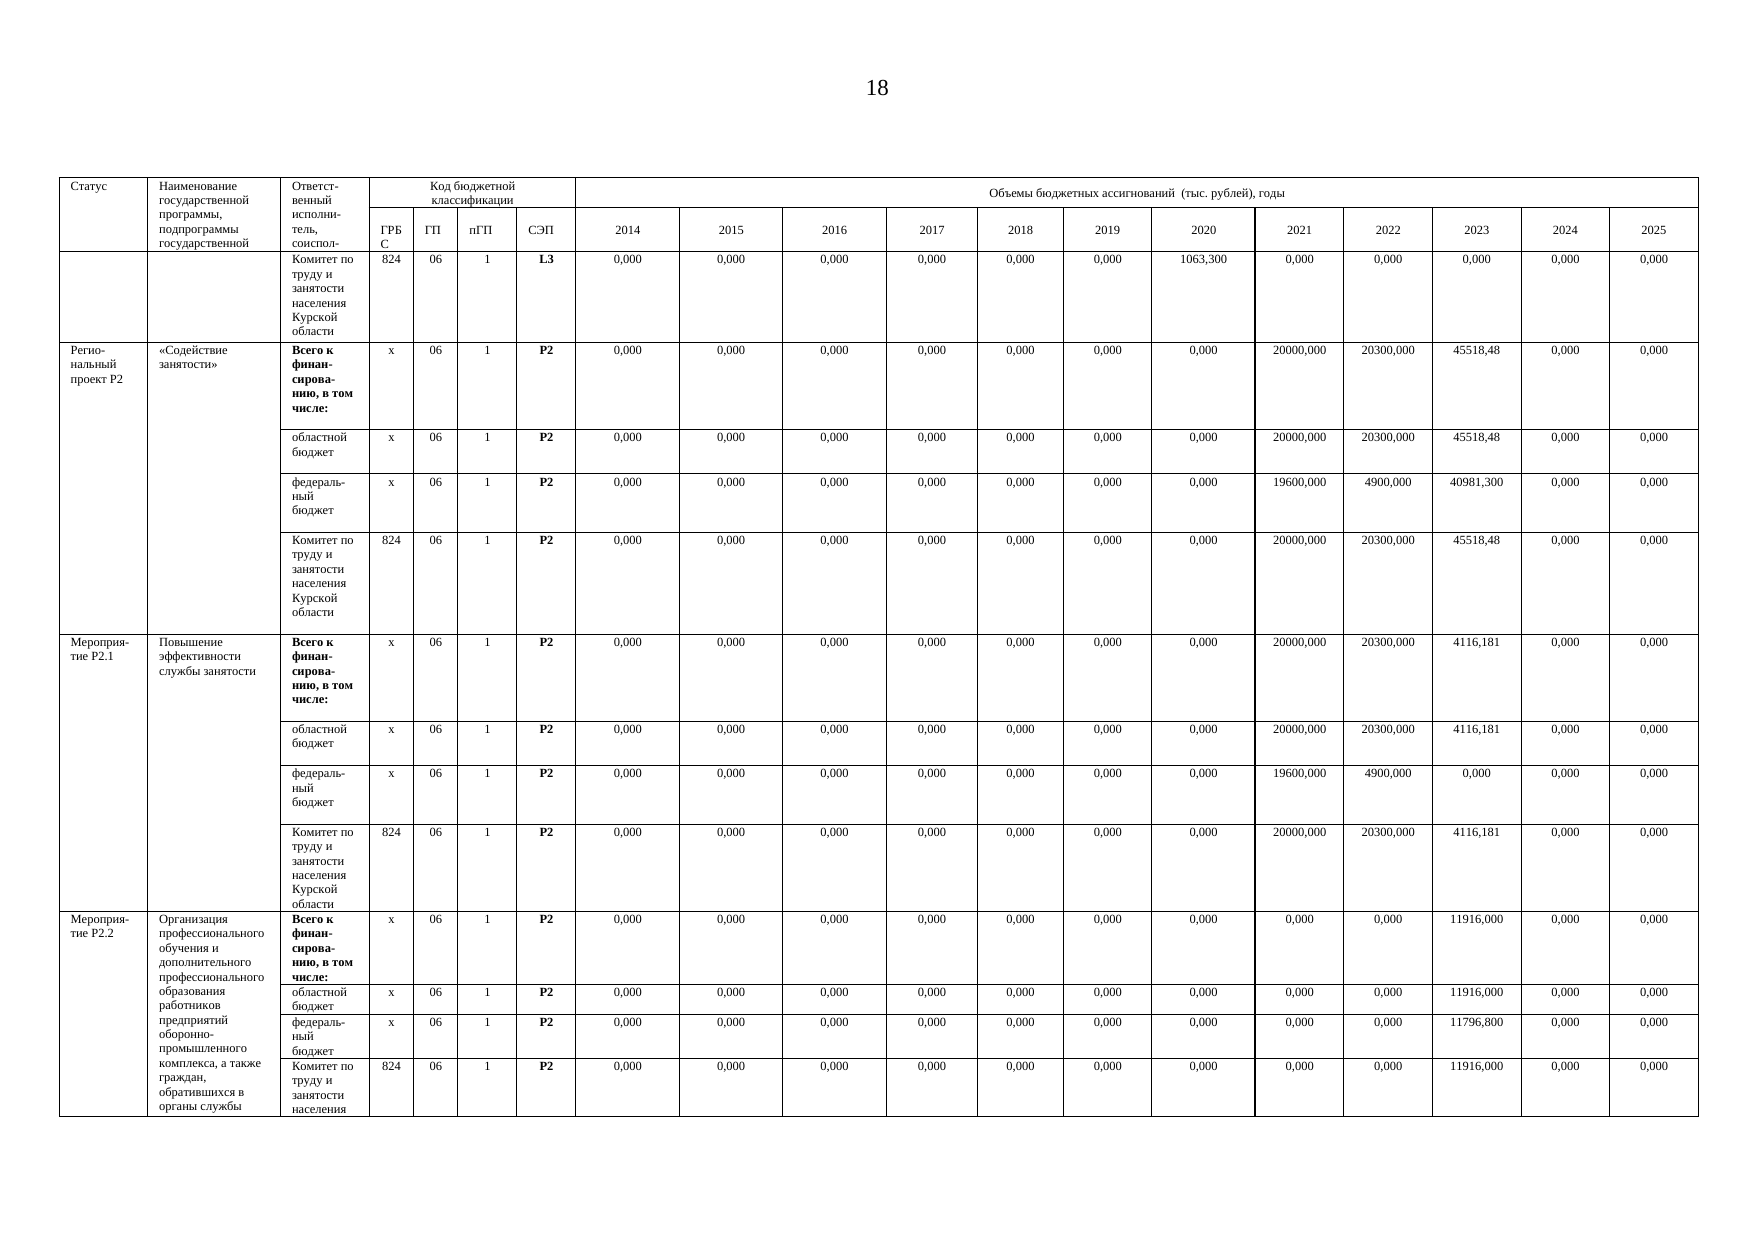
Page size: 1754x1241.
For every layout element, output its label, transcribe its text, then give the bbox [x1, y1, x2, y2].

table_cell 2016 [783, 208, 886, 251]
table_cell 0,000 [576, 722, 679, 765]
table_cell областной бюджет [281, 722, 369, 765]
table_cell 06 [414, 343, 457, 429]
table_cell 0,000 [1522, 533, 1609, 633]
table_cell 0,000 [1522, 343, 1609, 429]
table_cell 20300,000 [1344, 722, 1432, 765]
table_cell 0,000 [783, 474, 886, 532]
table_cell Комитет по труду и занятости населения Курской области [281, 825, 369, 911]
table_cell 0,000 [1522, 825, 1609, 911]
table_cell 0,000 [680, 635, 782, 721]
table_cell 1 [458, 252, 516, 342]
table_cell 0,000 [1610, 635, 1698, 721]
table_cell 0,000 [1064, 825, 1151, 911]
table_cell федераль-ный бюджет [281, 474, 369, 532]
table_cell 0,000 [887, 252, 977, 342]
table_cell «Содействие занятости» [148, 343, 280, 633]
table_cell 0,000 [1064, 635, 1151, 721]
table_cell x [370, 474, 413, 532]
table_cell 1 [458, 635, 516, 721]
table_cell x [370, 343, 413, 429]
table_cell 2015 [680, 208, 782, 251]
table_cell 0,000 [1064, 533, 1151, 633]
table_cell Р2 [517, 430, 575, 473]
table_cell 0,000 [576, 474, 679, 532]
table_cell 0,000 [576, 533, 679, 633]
table_cell 4900,000 [1344, 474, 1432, 532]
table_cell 0,000 [1152, 1015, 1254, 1058]
table_cell 0,000 [1344, 912, 1432, 984]
table_cell 20300,000 [1344, 430, 1432, 473]
table_cell 0,000 [978, 825, 1063, 911]
table_cell 0,000 [1256, 252, 1343, 342]
table_cell 0,000 [1610, 1015, 1698, 1058]
table_cell 2022 [1344, 208, 1432, 251]
table_cell 0,000 [1064, 252, 1151, 342]
table_cell 0,000 [978, 533, 1063, 633]
table_cell 4116,181 [1433, 825, 1521, 911]
table_cell 0,000 [1064, 766, 1151, 823]
table_cell 0,000 [1152, 825, 1254, 911]
table_cell 0,000 [887, 635, 977, 721]
table_cell 11796,800 [1433, 1015, 1521, 1058]
table_cell 2018 [978, 208, 1063, 251]
table_cell x [370, 766, 413, 823]
table_cell 0,000 [887, 1015, 977, 1058]
table_cell 0,000 [1610, 430, 1698, 473]
table_cell ГРБС [370, 208, 413, 251]
table_cell 0,000 [1344, 985, 1432, 1013]
table_cell 0,000 [1610, 252, 1698, 342]
table_cell 2023 [1433, 208, 1521, 251]
table_cell 0,000 [1152, 635, 1254, 721]
table_cell Мероприя-тие Р2.2 [60, 912, 147, 1116]
table_cell 0,000 [1522, 766, 1609, 823]
table_cell 0,000 [1064, 1015, 1151, 1058]
table_cell 0,000 [1064, 985, 1151, 1013]
table_cell 0,000 [887, 1059, 977, 1116]
table_cell 0,000 [1522, 1015, 1609, 1058]
table_header Ответст-венный исполни-тель, соиспол-нители, участники (ГРБС) [281, 178, 369, 251]
table_cell 2014 [576, 208, 679, 251]
table_cell 1 [458, 430, 516, 473]
table_cell Организация профессионального обучения и дополнительного профессионального образования работников предприятий оборонно-промышленного комплекса, а также граждан, обратившихся в органы службы занятости за содействием в поиске подходящей работы и заключивших ученический договор с предприятиями оборонно-промышленного комплекса [148, 912, 280, 1116]
table_cell 11916,000 [1433, 912, 1521, 984]
table_cell 0,000 [887, 825, 977, 911]
table_cell Р2 [517, 343, 575, 429]
table_cell 0,000 [576, 766, 679, 823]
table_cell x [370, 985, 413, 1013]
table_cell 0,000 [1152, 722, 1254, 765]
table_cell 40981,300 [1433, 474, 1521, 532]
table_cell 0,000 [1064, 474, 1151, 532]
table_cell 0,000 [978, 766, 1063, 823]
table_cell 0,000 [887, 912, 977, 984]
table_header Код бюджетной классификации [370, 178, 575, 207]
table_cell Р2 [517, 533, 575, 633]
table_cell 0,000 [680, 343, 782, 429]
table_cell 0,000 [1610, 722, 1698, 765]
table_cell областной бюджет [281, 985, 369, 1013]
table_cell 19600,000 [1256, 766, 1343, 823]
table_cell 4900,000 [1344, 766, 1432, 823]
table_cell 0,000 [1256, 912, 1343, 984]
table_cell 0,000 [1344, 1015, 1432, 1058]
table_cell 0,000 [1522, 722, 1609, 765]
table_cell областной бюджет [281, 430, 369, 473]
table_cell 0,000 [887, 474, 977, 532]
table_cell 0,000 [978, 1015, 1063, 1058]
table_cell 11916,000 [1433, 1059, 1521, 1116]
table_cell 06 [414, 722, 457, 765]
table_cell 20000,000 [1256, 343, 1343, 429]
table_cell 0,000 [887, 766, 977, 823]
table_cell 0,000 [783, 825, 886, 911]
table_cell 0,000 [978, 912, 1063, 984]
table_cell 06 [414, 825, 457, 911]
table_cell 20300,000 [1344, 533, 1432, 633]
table_cell Всего к финан-сирова-нию, в том числе: [281, 343, 369, 429]
table_cell 0,000 [680, 430, 782, 473]
table_cell 0,000 [783, 985, 886, 1013]
table_cell 0,000 [576, 985, 679, 1013]
table_cell пГП [458, 208, 516, 251]
table_cell 0,000 [680, 252, 782, 342]
table_cell 0,000 [1064, 722, 1151, 765]
table_cell 45518,48 [1433, 533, 1521, 633]
table_cell 0,000 [1344, 1059, 1432, 1116]
table_cell 0,000 [576, 430, 679, 473]
table_cell 0,000 [783, 533, 886, 633]
table_cell 2021 [1256, 208, 1343, 251]
table_cell Всего к финан-сирова-нию, в том числе: [281, 635, 369, 721]
table_cell 0,000 [887, 343, 977, 429]
table_cell 0,000 [680, 722, 782, 765]
table_cell 0,000 [576, 1015, 679, 1058]
table_cell Всего к финан-сирова-нию, в том числе: [281, 912, 369, 984]
table_cell 0,000 [978, 722, 1063, 765]
table_cell Р2 [517, 825, 575, 911]
table_cell 0,000 [576, 343, 679, 429]
table_cell 0,000 [1152, 430, 1254, 473]
table_cell СЭП [517, 208, 575, 251]
table_cell x [370, 1015, 413, 1058]
table_cell 1 [458, 766, 516, 823]
table_cell 0,000 [1256, 1015, 1343, 1058]
table_cell Р2 [517, 912, 575, 984]
table_cell 20000,000 [1256, 635, 1343, 721]
table_cell 0,000 [1522, 912, 1609, 984]
table_cell Мероприя-тие Р2.1 [60, 635, 147, 911]
table_cell 0,000 [1064, 343, 1151, 429]
table_cell 0,000 [978, 343, 1063, 429]
table_cell 0,000 [1152, 766, 1254, 823]
table_cell 0,000 [576, 635, 679, 721]
table_cell 1 [458, 533, 516, 633]
table_cell 0,000 [1152, 1059, 1254, 1116]
table_cell 2019 [1064, 208, 1151, 251]
table_cell 0,000 [783, 343, 886, 429]
table_cell Р2 [517, 722, 575, 765]
table_cell 0,000 [1064, 1059, 1151, 1116]
table_cell 0,000 [576, 252, 679, 342]
table_cell 06 [414, 766, 457, 823]
table_cell 06 [414, 635, 457, 721]
table_cell 2020 [1152, 208, 1254, 251]
table_cell 0,000 [1522, 1059, 1609, 1116]
table_cell 2017 [887, 208, 977, 251]
table_cell 824 [370, 825, 413, 911]
table_cell 0,000 [1610, 766, 1698, 823]
table_cell 0,000 [1152, 985, 1254, 1013]
table_header Объемы бюджетных ассигнований (тыс. рублей), годы [576, 178, 1698, 207]
table_cell 0,000 [783, 252, 886, 342]
table_cell 0,000 [680, 825, 782, 911]
table_cell 0,000 [1256, 1059, 1343, 1116]
table_cell 20000,000 [1256, 533, 1343, 633]
table_cell 0,000 [978, 635, 1063, 721]
table_cell 1 [458, 985, 516, 1013]
table_cell 0,000 [887, 985, 977, 1013]
table_cell ГП [414, 208, 457, 251]
table_cell 0,000 [1522, 985, 1609, 1013]
table_cell 0,000 [1152, 912, 1254, 984]
table_cell 0,000 [1610, 343, 1698, 429]
table_cell 0,000 [680, 1059, 782, 1116]
table_cell 20000,000 [1256, 825, 1343, 911]
table_cell 20300,000 [1344, 635, 1432, 721]
table_cell 06 [414, 252, 457, 342]
table_cell 06 [414, 1015, 457, 1058]
table_cell 0,000 [1610, 533, 1698, 633]
table_cell Р2 [517, 1015, 575, 1058]
table_cell 1 [458, 912, 516, 984]
table_cell 0,000 [1522, 252, 1609, 342]
table_cell Регио-нальный проект Р2 [60, 343, 147, 633]
table_cell 4116,181 [1433, 635, 1521, 721]
table_cell x [370, 912, 413, 984]
table_header Наименование государственной программы, подпрограммы государственной программы, структурного элемента подпрограммы [148, 178, 280, 251]
table_cell федераль-ный бюджет [281, 766, 369, 823]
table_cell 0,000 [1610, 474, 1698, 532]
table_cell 06 [414, 985, 457, 1013]
table_cell 06 [414, 912, 457, 984]
table_cell 0,000 [1522, 474, 1609, 532]
table_cell 0,000 [887, 430, 977, 473]
table_cell x [370, 722, 413, 765]
table_header Статус [60, 178, 147, 251]
table_cell 0,000 [1064, 912, 1151, 984]
table_cell L3 [517, 252, 575, 342]
table_cell 0,000 [576, 1059, 679, 1116]
table_cell 06 [414, 1059, 457, 1116]
table_cell 0,000 [978, 1059, 1063, 1116]
table_cell 0,000 [680, 985, 782, 1013]
table_cell 0,000 [680, 1015, 782, 1058]
table_cell 0,000 [680, 533, 782, 633]
table_cell 0,000 [783, 722, 886, 765]
table_cell 45518,48 [1433, 430, 1521, 473]
table_cell Комитет по труду и занятости населения Курской области [281, 533, 369, 633]
table_cell 0,000 [783, 1059, 886, 1116]
table_cell Комитет по труду и занятости населения Курской области [281, 252, 369, 342]
table_cell 4116,181 [1433, 722, 1521, 765]
table_cell 06 [414, 474, 457, 532]
table_cell Р2 [517, 985, 575, 1013]
table_cell 0,000 [783, 766, 886, 823]
table_cell 0,000 [1433, 252, 1521, 342]
table_cell 1063,300 [1152, 252, 1254, 342]
table_cell 0,000 [1610, 985, 1698, 1013]
table_cell 0,000 [887, 722, 977, 765]
table_cell 0,000 [1522, 430, 1609, 473]
table_cell 1 [458, 343, 516, 429]
table_cell 0,000 [783, 635, 886, 721]
table_cell 0,000 [887, 533, 977, 633]
table_cell 1 [458, 825, 516, 911]
table_cell 20300,000 [1344, 825, 1432, 911]
table_cell 0,000 [1344, 252, 1432, 342]
table_cell 1 [458, 1015, 516, 1058]
table_cell Р2 [517, 1059, 575, 1116]
table_cell Р2 [517, 474, 575, 532]
table_cell 2024 [1522, 208, 1609, 251]
table_cell 1 [458, 1059, 516, 1116]
table_cell федераль-ный бюджет [281, 1015, 369, 1058]
table_cell Р2 [517, 766, 575, 823]
table_cell 1 [458, 722, 516, 765]
table_cell 2025 [1610, 208, 1698, 251]
table_cell 824 [370, 533, 413, 633]
table_cell 1 [458, 474, 516, 532]
table_cell 0,000 [1152, 533, 1254, 633]
table_cell Р2 [517, 635, 575, 721]
table_cell 0,000 [680, 766, 782, 823]
table_cell 06 [414, 533, 457, 633]
table_cell 0,000 [978, 985, 1063, 1013]
table_cell 0,000 [783, 430, 886, 473]
table_cell x [370, 635, 413, 721]
table_cell 0,000 [680, 474, 782, 532]
table_cell 0,000 [1064, 430, 1151, 473]
table_cell 0,000 [1152, 343, 1254, 429]
table_cell 0,000 [978, 252, 1063, 342]
table_cell 45518,48 [1433, 343, 1521, 429]
table_cell x [370, 430, 413, 473]
table_cell 0,000 [1433, 766, 1521, 823]
table_cell 0,000 [783, 1015, 886, 1058]
table_cell 20300,000 [1344, 343, 1432, 429]
table_cell 06 [414, 430, 457, 473]
table_cell Комитет по труду и занятости населения Курской области [281, 1059, 369, 1116]
table_cell 20000,000 [1256, 722, 1343, 765]
table_cell 0,000 [1610, 912, 1698, 984]
table_cell 824 [370, 252, 413, 342]
table_cell 20000,000 [1256, 430, 1343, 473]
table_cell 19600,000 [1256, 474, 1343, 532]
table_cell 0,000 [1610, 1059, 1698, 1116]
table_cell 824 [370, 1059, 413, 1116]
table_cell 0,000 [576, 912, 679, 984]
table_cell Повышение эффективности службы занятости [148, 635, 280, 911]
table_cell 0,000 [680, 912, 782, 984]
table_cell 11916,000 [1433, 985, 1521, 1013]
table_cell 0,000 [1256, 985, 1343, 1013]
table_cell 0,000 [576, 825, 679, 911]
table_cell 0,000 [1152, 474, 1254, 532]
table_cell 0,000 [978, 474, 1063, 532]
table_cell 0,000 [1522, 635, 1609, 721]
table_cell 0,000 [1610, 825, 1698, 911]
table_cell 0,000 [783, 912, 886, 984]
table_cell 0,000 [978, 430, 1063, 473]
